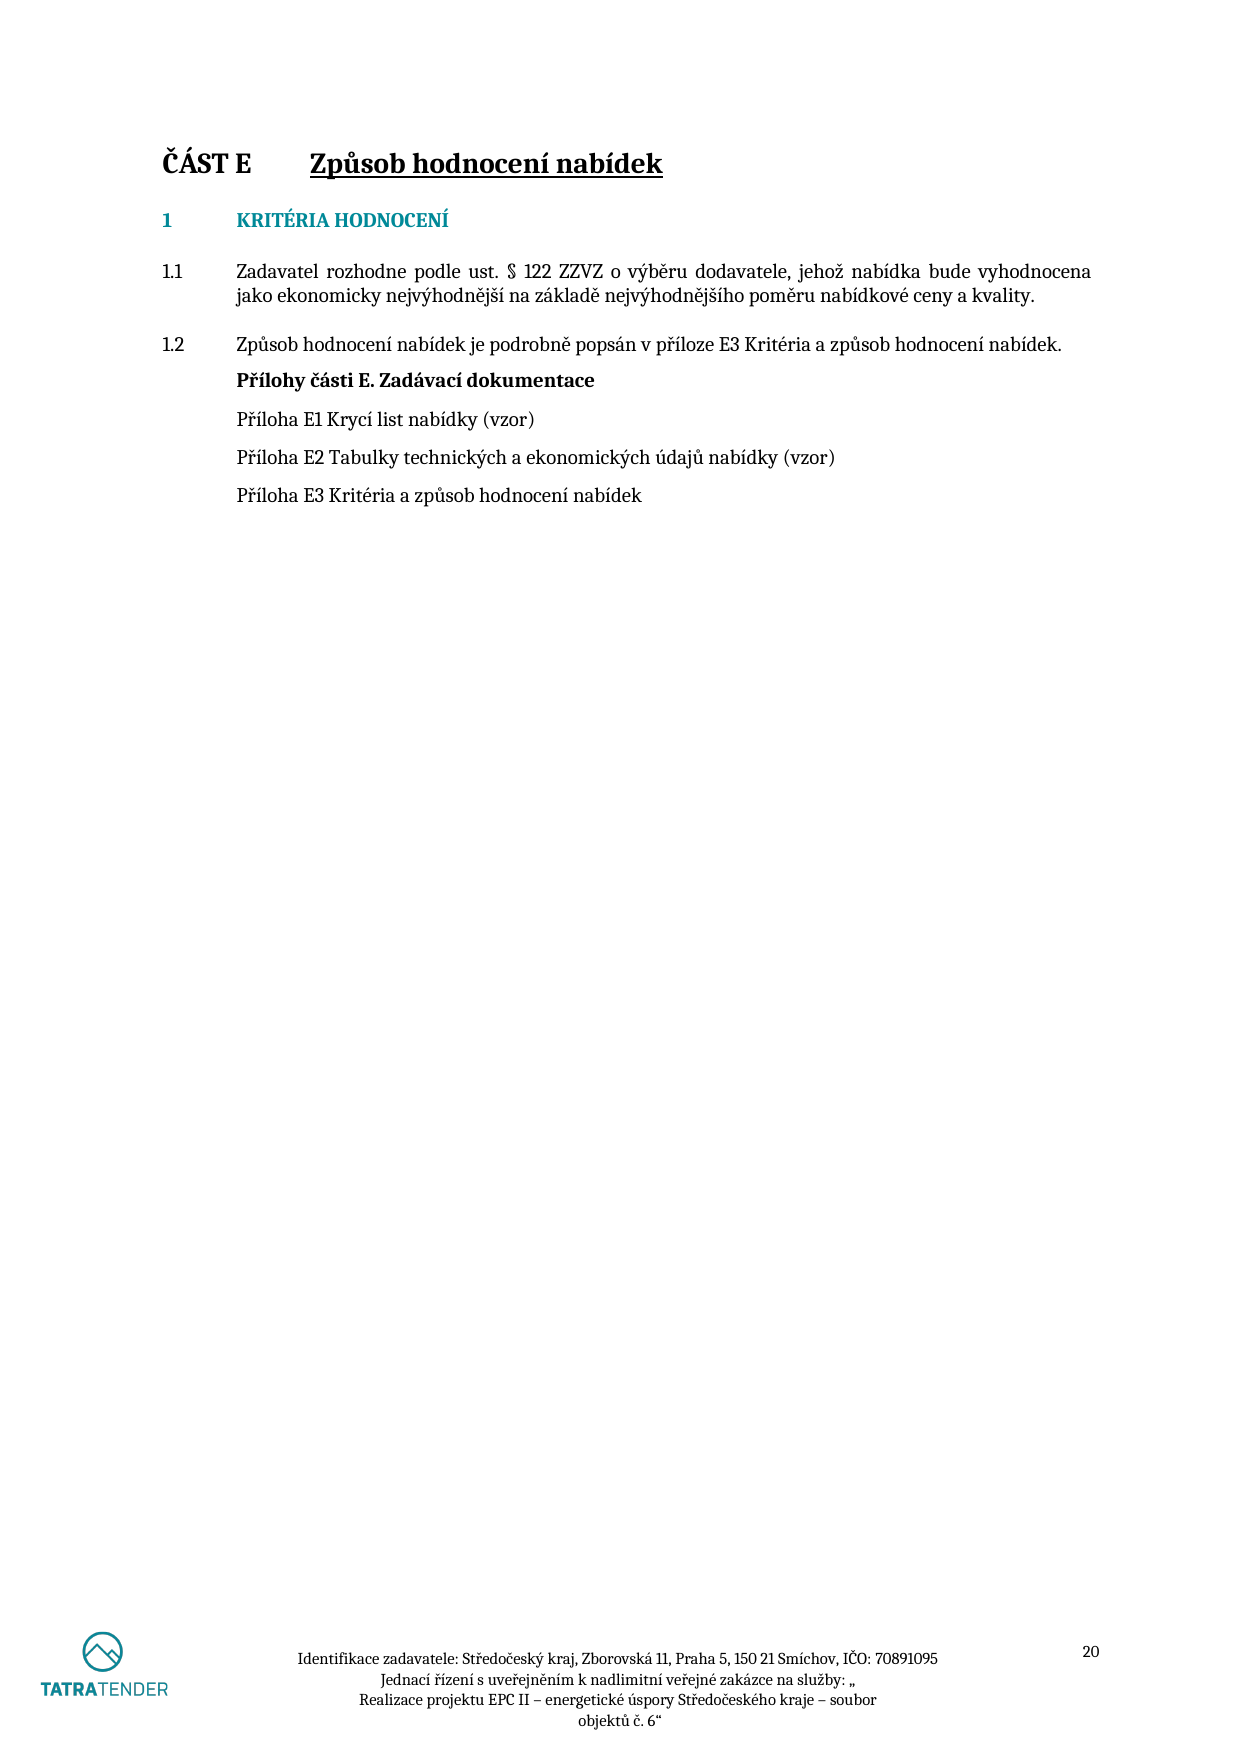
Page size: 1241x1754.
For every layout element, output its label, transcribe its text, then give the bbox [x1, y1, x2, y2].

text Příloha E3 Kritéria a způsob hodnocení nabídek [236, 484, 1093, 508]
text Příloha E1 Krycí list nabídky (vzor) [236, 407, 1093, 431]
text Přílohy části E. Zadávací dokumentace [236, 369, 1093, 393]
subtitle Způsob hodnocení nabídek je podrobně popsán v příloze E3 Kritéria a způsob hodnocení nabídek. [162, 332, 1093, 356]
text Příloha E2 Tabulky technických a ekonomických údajů nabídky (vzor) [236, 446, 1093, 469]
subtitle Způsob hodnocení nabídek [162, 148, 1093, 181]
subtitle Kritéria hodnocení [162, 209, 1093, 233]
picture [20, 1621, 188, 1710]
subtitle Zadavatel rozhodne podle ust. § 122 ZZVZ o výběru dodavatele, jehož nabídka bude vyhodnocena jako ekonomicky nejvýhodnější na základě nejvýhodnějšího poměru nabídkové ceny a kvality. [162, 259, 1093, 307]
